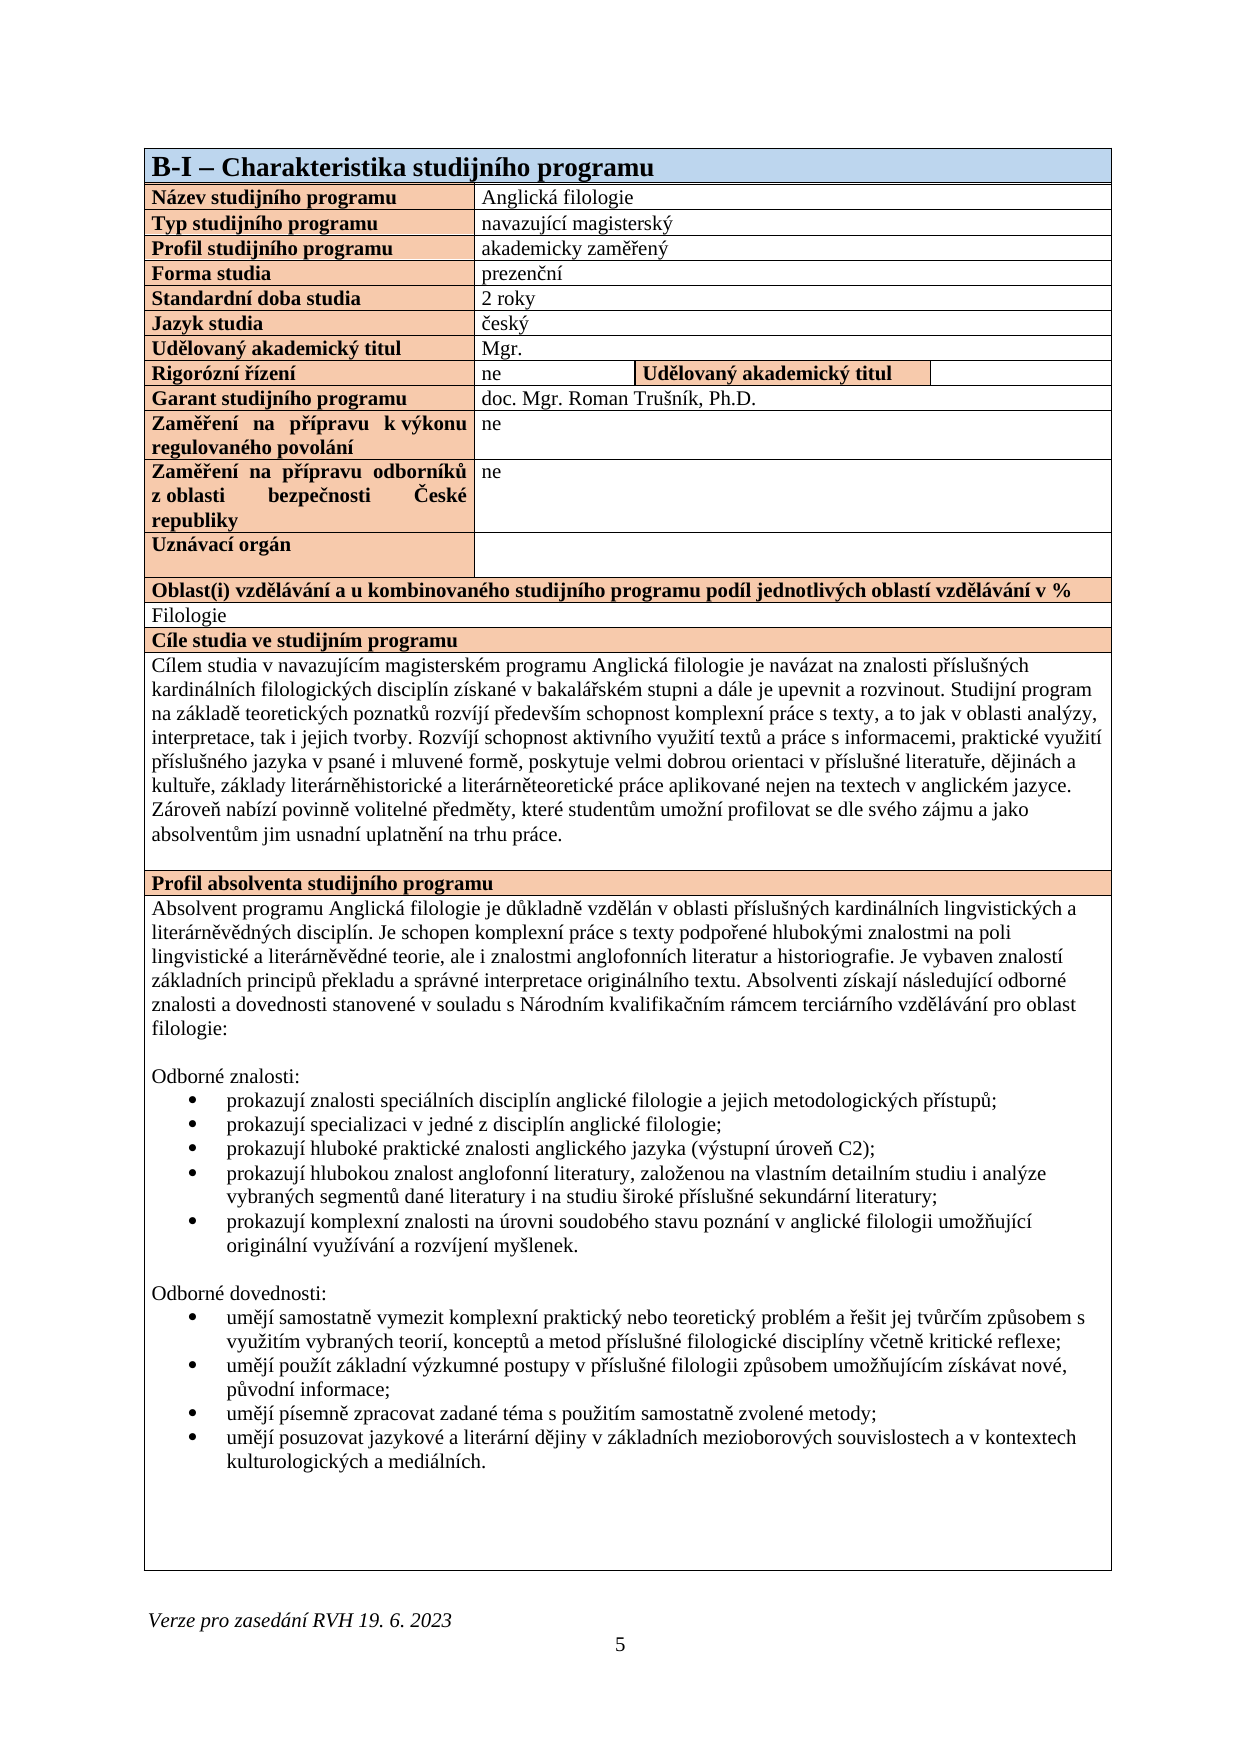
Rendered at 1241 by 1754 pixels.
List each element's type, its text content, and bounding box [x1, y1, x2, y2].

table_cell Zaměření na přípravu k výkonu regulovaného povolání [145, 411, 474, 459]
table_cell prezenční [475, 261, 1111, 285]
table_cell akademicky zaměřený [475, 236, 1111, 259]
table_cell Název studijního programu [145, 185, 474, 209]
table_cell Absolvent programu Anglická filologie je důkladně vzdělán v oblasti příslušných kardinálních lingvistických a literárněvědných disciplín. Je schopen komplexní práce s texty podpořené hlubokými znalostmi na poli lingvistické a literárněvědné teorie, ale i znalostmi anglofonních literatur a historiografie. Je vybaven znalostí základních principů překladu a správné interpretace originálního textu. Absolventi získají následující odborné znalosti a dovednosti stanovené v souladu s Národním kvalifikačním rámcem terciárního vzdělávání pro oblast filologie: Odborné znalosti: prokazují znalosti speciálních disciplín anglické filologie a jejich metodologických přístupů; prokazují specializaci v jedné z disciplín anglické filologie; prokazují hluboké praktické znalosti anglického jazyka (výstupní úroveň C2); prokazují hlubokou znalost anglofonní literatury, založenou na vlastním detailním studiu i analýze vybraných segmentů dané literatury i na studiu široké příslušné sekundární literatury; prokazují komplexní znalosti na úrovni soudobého stavu poznání v anglické filologii umožňující originální využívání a rozvíjení myšlenek. Odborné dovednosti: umějí samostatně vymezit komplexní praktický nebo teoretický problém a řešit jej tvůrčím způsobem s využitím vybraných teorií, konceptů a metod příslušné filologické disciplíny včetně kritické reflexe; umějí použít základní výzkumné postupy v příslušné filologii způsobem umožňujícím získávat nové, původní informace; umějí písemně zpracovat zadané téma s použitím samostatně zvolené metody; umějí posuzovat jazykové a literární dějiny v základních mezioborových souvislostech a v kontextech kulturologických a mediálních. [145, 896, 1111, 1569]
table_cell ne [475, 361, 634, 385]
table_cell [475, 533, 1111, 577]
table_cell Profil absolventa studijního programu [145, 871, 1111, 895]
table_cell ne [475, 411, 1111, 459]
table_cell Udělovaný akademický titul [145, 336, 474, 360]
table_cell ne [475, 460, 1111, 532]
table_cell Forma studia [145, 261, 474, 285]
table_cell Anglická filologie [475, 185, 1111, 209]
table_cell [931, 361, 1111, 385]
table_cell Zaměření na přípravu odborníků z oblasti bezpečnosti České republiky [145, 460, 474, 532]
table_cell Mgr. [475, 336, 1111, 360]
table_cell český [475, 311, 1111, 335]
table_cell doc. Mgr. Roman Trušník, Ph.D. [475, 386, 1111, 410]
table_cell Oblast(i) vzdělávání a u kombinovaného studijního programu podíl jednotlivých oblastí vzdělávání v % [145, 578, 1111, 602]
table_cell Filologie [145, 603, 1111, 627]
table_cell 2 roky [475, 286, 1111, 310]
table_cell Garant studijního programu [145, 386, 474, 410]
table_cell navazující magisterský [475, 210, 1111, 234]
table_cell Uznávací orgán [145, 533, 474, 577]
table_cell Cílem studia v navazujícím magisterském programu Anglická filologie je navázat na znalosti příslušných kardinálních filologických disciplín získané v bakalářském stupni a dále je upevnit a rozvinout. Studijní program na základě teoretických poznatků rozvíjí především schopnost komplexní práce s texty, a to jak v oblasti analýzy, interpretace, tak i jejich tvorby. Rozvíjí schopnost aktivního využití textů a práce s informacemi, praktické využití příslušného jazyka v psané i mluvené formě, poskytuje velmi dobrou orientaci v příslušné literatuře, dějinách a kultuře, základy literárněhistorické a literárněteoretické práce aplikované nejen na textech v anglickém jazyce. Zároveň nabízí povinně volitelné předměty, které studentům umožní profilovat se dle svého zájmu a jako absolventům jim usnadní uplatnění na trhu práce. [145, 653, 1111, 869]
table_cell Typ studijního programu [145, 210, 474, 234]
table_cell Cíle studia ve studijním programu [145, 628, 1111, 652]
table_cell Rigorózní řízení [145, 361, 474, 385]
table_cell Udělovaný akademický titul [636, 361, 930, 385]
table_cell Jazyk studia [145, 311, 474, 335]
table_header B-I – Charakteristika studijního programu [145, 149, 1111, 182]
table_cell Profil studijního programu [145, 236, 474, 259]
table_cell Standardní doba studia [145, 286, 474, 310]
